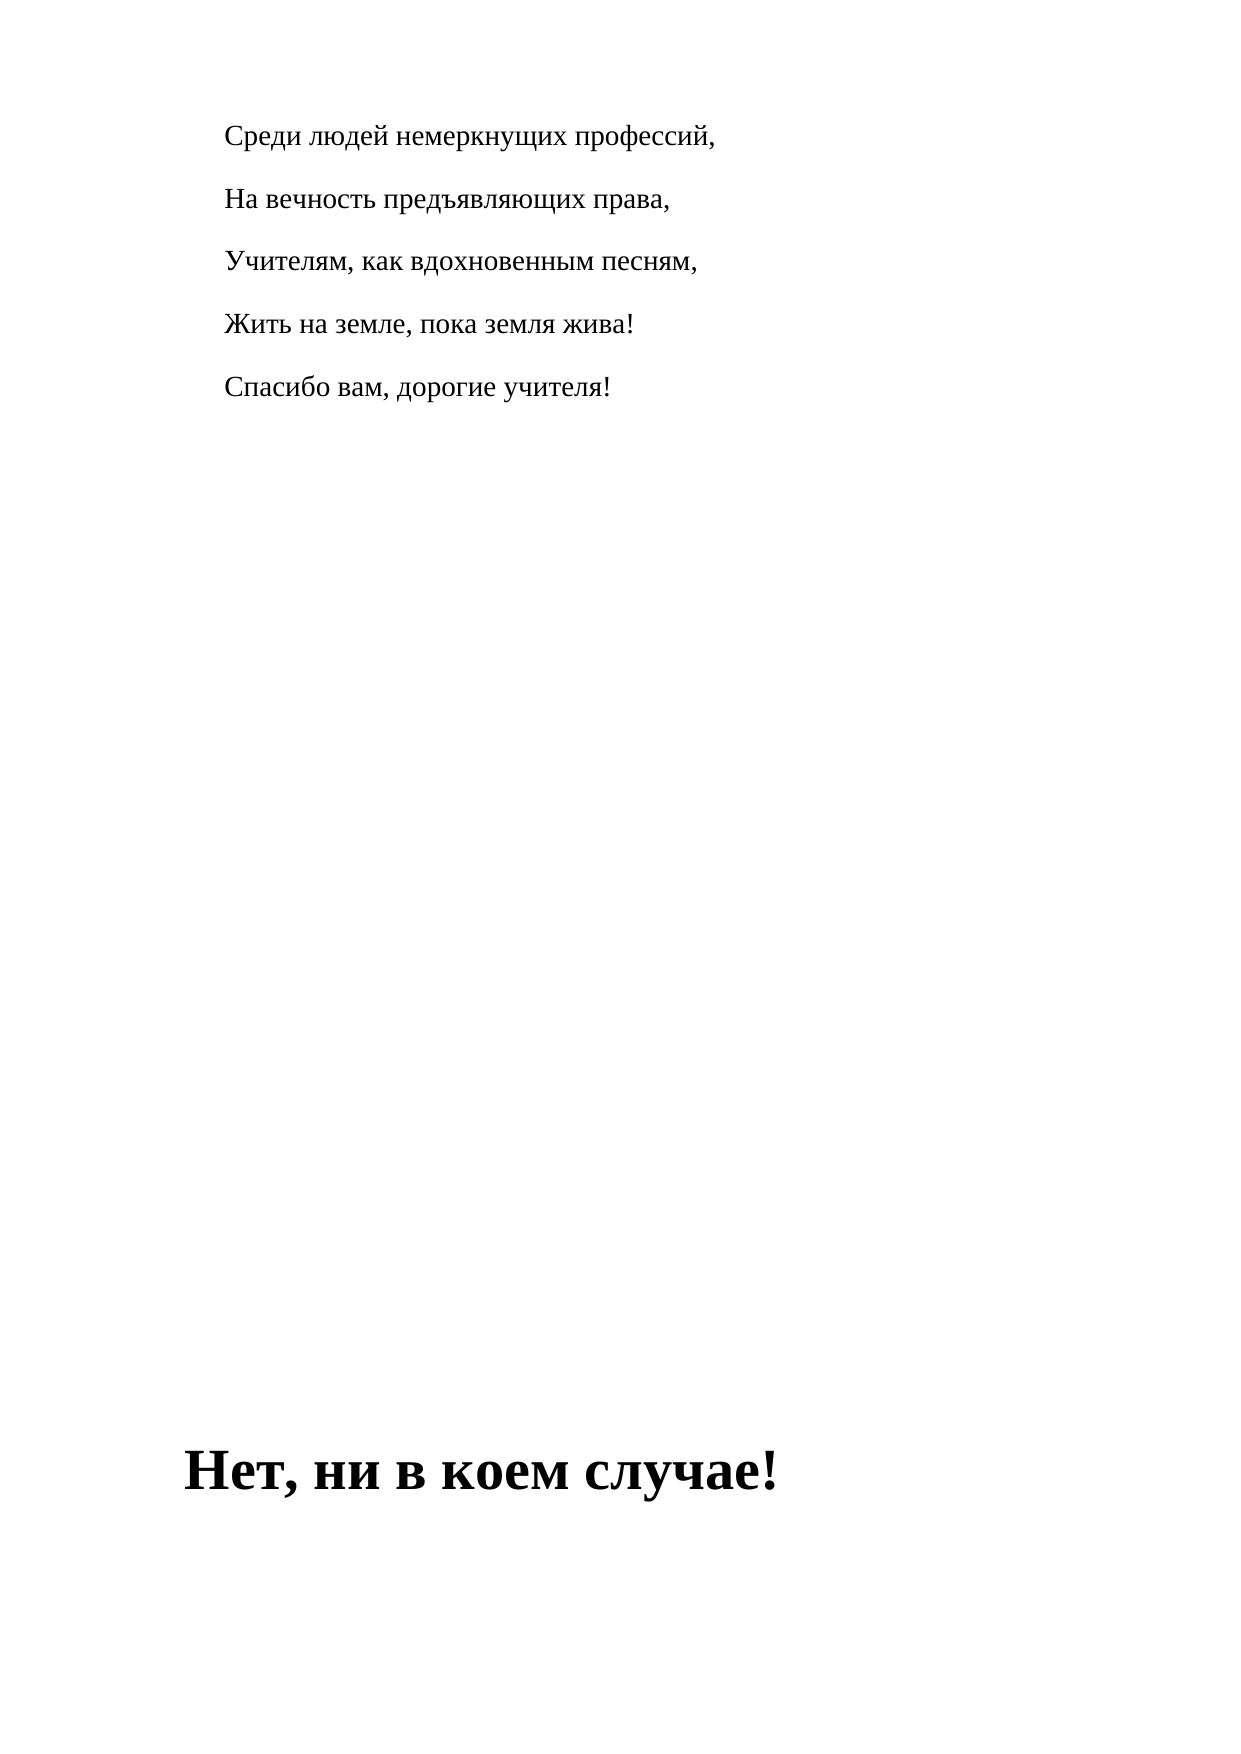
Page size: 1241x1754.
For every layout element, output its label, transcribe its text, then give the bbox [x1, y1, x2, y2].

text Учителям, как вдохновенным песням, [177, 243, 1152, 277]
text Жить на земле, пока земля жива! [177, 306, 1152, 340]
text Нет, ни в коем случае! [177, 1435, 1152, 1502]
text На вечность предъявляющих права, [177, 181, 1152, 214]
text Среди людей немеркнущих профессий, [177, 118, 1152, 152]
text Спасибо вам, дорогие учителя! [177, 369, 1152, 402]
